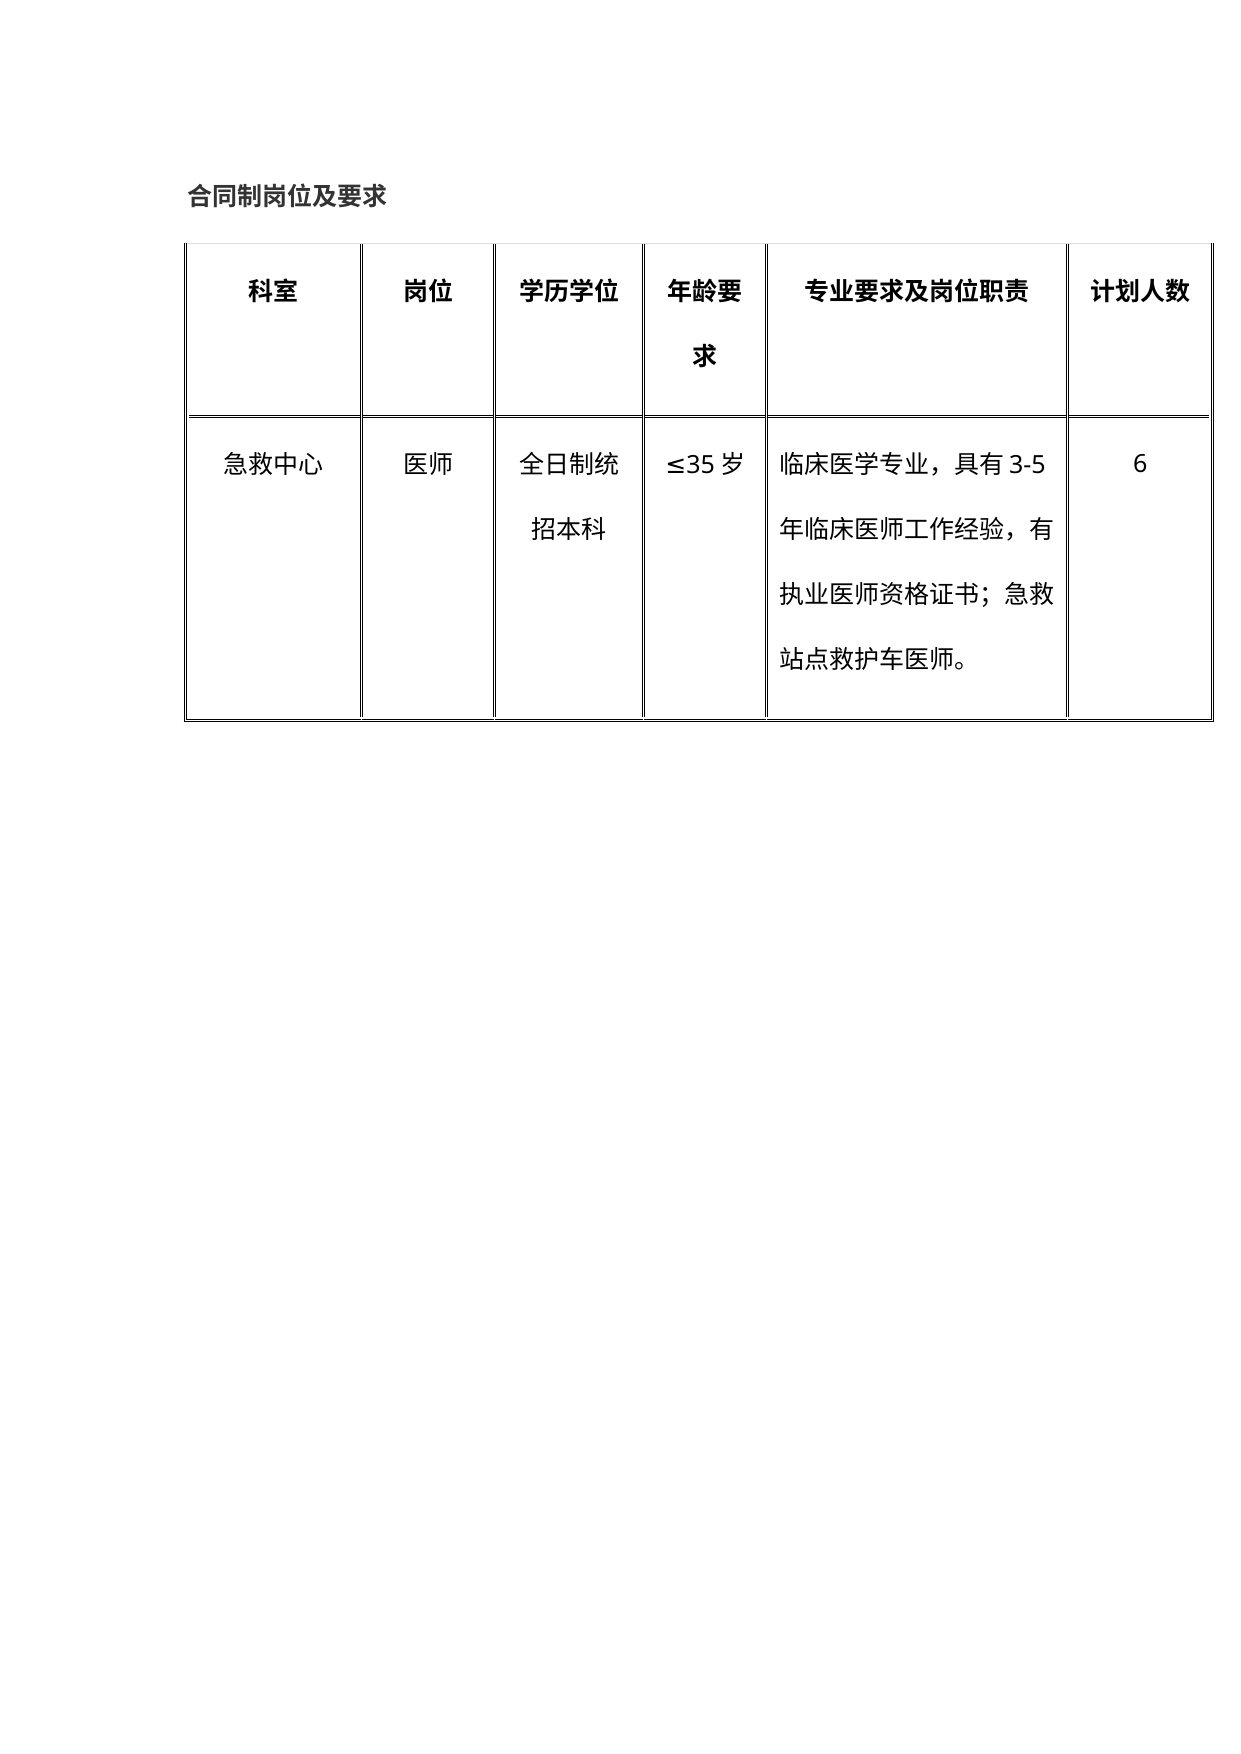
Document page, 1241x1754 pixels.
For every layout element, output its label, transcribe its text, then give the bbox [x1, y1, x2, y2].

table_cell ≤35岁 [644, 418, 766, 719]
table_header 年龄要求 [645, 244, 765, 415]
table_header 计划人数 [1069, 244, 1211, 415]
table_cell 急救中心 [187, 415, 362, 719]
table_header 专业要求及岗位职责 [768, 244, 1066, 415]
table_cell 全日制统招本科 [495, 418, 643, 719]
table_cell 6 [1068, 415, 1211, 719]
table_header 学历学位 [496, 244, 642, 415]
table_cell 临床医学专业，具有3-5年临床医师工作经验，有执业医师资格证书；急救站点救护车医师。 [766, 418, 1068, 719]
table_header 科室 [187, 244, 360, 415]
table_header 岗位 [363, 244, 493, 415]
table_cell 医师 [362, 418, 495, 719]
text 合同制岗位及要求 [187, 162, 1053, 227]
